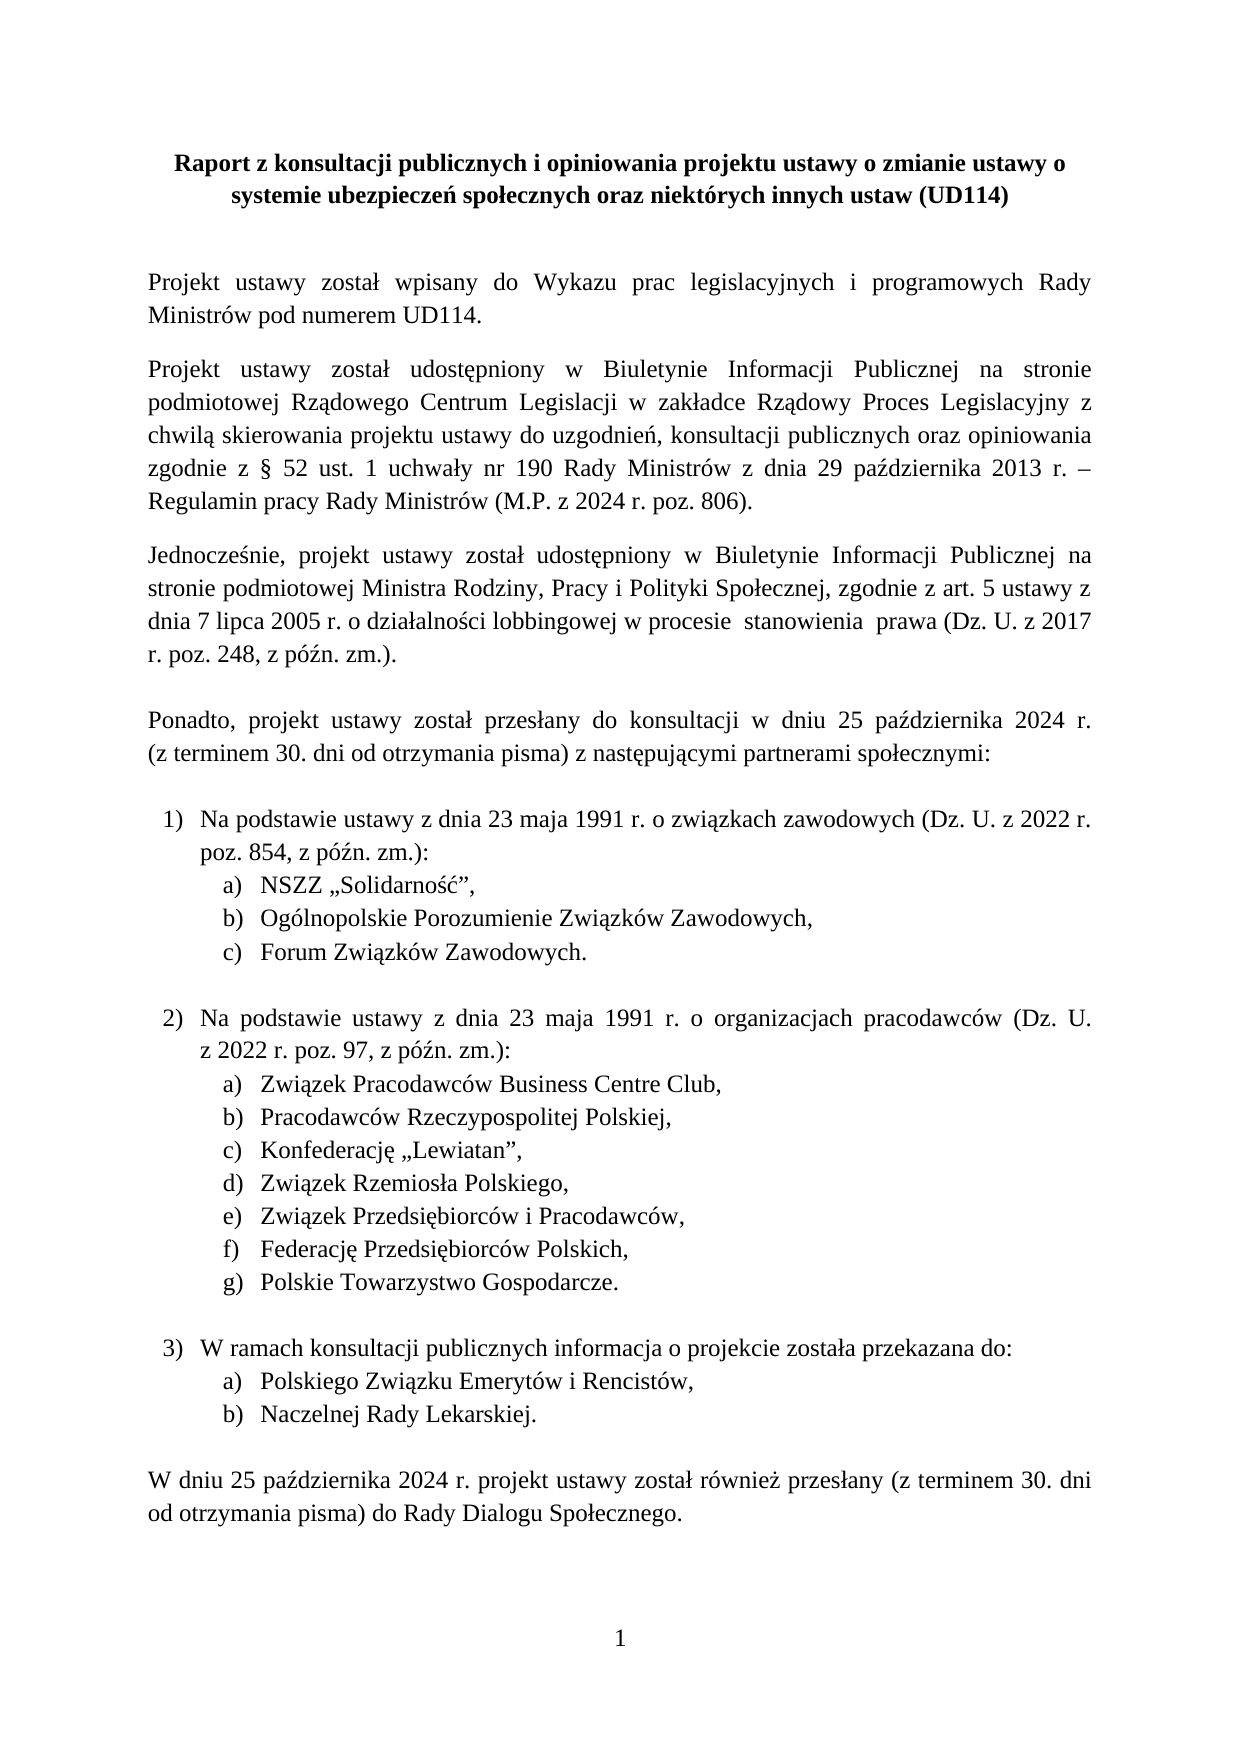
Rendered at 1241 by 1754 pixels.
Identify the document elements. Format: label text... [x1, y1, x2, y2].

list Naczelnej Rady Lekarskiej. [223, 1399, 1093, 1428]
list Związek Przedsiębiorców i Pracodawców, [223, 1201, 1093, 1229]
list W ramach konsultacji publicznych informacja o projekcie została przekazana do: [162, 1333, 1093, 1362]
list Związek Rzemiosła Polskiego, [223, 1168, 1093, 1196]
list Ogólnopolskie Porozumienie Związków Zawodowych, [223, 903, 1093, 932]
list Forum Związków Zawodowych. [223, 937, 1093, 965]
list Konfederację „Lewiatan”, [223, 1135, 1093, 1163]
list Na podstawie ustawy z dnia 23 maja 1991 r. o organizacjach pracodawców (Dz. U. z 2022 r. poz. 97, z późn. zm.): [162, 1003, 1093, 1064]
list Związek Pracodawców Business Centre Club, [223, 1069, 1093, 1097]
list NSZZ „Solidarność”, [223, 871, 1093, 899]
text W dniu 25 października 2024 r. projekt ustawy został również przesłany (z terminem 30. dni od otrzymania pisma) do Rady Dialogu Społecznego. [148, 1465, 1093, 1527]
text Ponadto, projekt ustawy został przesłany do konsultacji w dniu 25 października 2024 r. (z terminem 30. dni od otrzymania pisma) z następującymi partnerami społecznymi: [148, 705, 1093, 767]
text Projekt ustawy został wpisany do Wykazu prac legislacyjnych i programowych Rady Ministrów pod numerem UD114. [148, 267, 1093, 329]
list Pracodawców Rzeczypospolitej Polskiej, [223, 1102, 1093, 1130]
list Polskiego Związku Emerytów i Rencistów, [223, 1366, 1093, 1394]
text Raport z konsultacji publicznych i opiniowania projektu ustawy o zmianie ustawy o systemie ubezpieczeń społecznych oraz niektórych innych ustaw (UD114) [148, 148, 1093, 209]
text Projekt ustawy został udostępniony w Biuletynie Informacji Publicznej na stronie podmiotowej Rządowego Centrum Legislacji w zakładce Rządowy Proces Legislacyjny z chwilą skierowania projektu ustawy do uzgodnień, konsultacji publicznych oraz opiniowania zgodnie z § 52 ust. 1 uchwały nr 190 Rady Ministrów z dnia 29 października 2013 r. – Regulamin pracy Rady Ministrów (M.P. z 2024 r. poz. 806). [148, 354, 1093, 515]
text Jednocześnie, projekt ustawy został udostępniony w Biuletynie Informacji Publicznej na stronie podmiotowej Ministra Rodziny, Pracy i Polityki Społecznej, zgodnie z art. 5 ustawy z dnia 7 lipca 2005 r. o działalności lobbingowej w procesie stanowienia prawa (Dz. U. z 2017 r. poz. 248, z późn. zm.). [148, 540, 1093, 668]
list Polskie Towarzystwo Gospodarcze. [223, 1267, 1093, 1296]
list Na podstawie ustawy z dnia 23 maja 1991 r. o związkach zawodowych (Dz. U. z 2022 r. poz. 854, z późn. zm.): [162, 804, 1093, 866]
list Federację Przedsiębiorców Polskich, [223, 1234, 1093, 1262]
